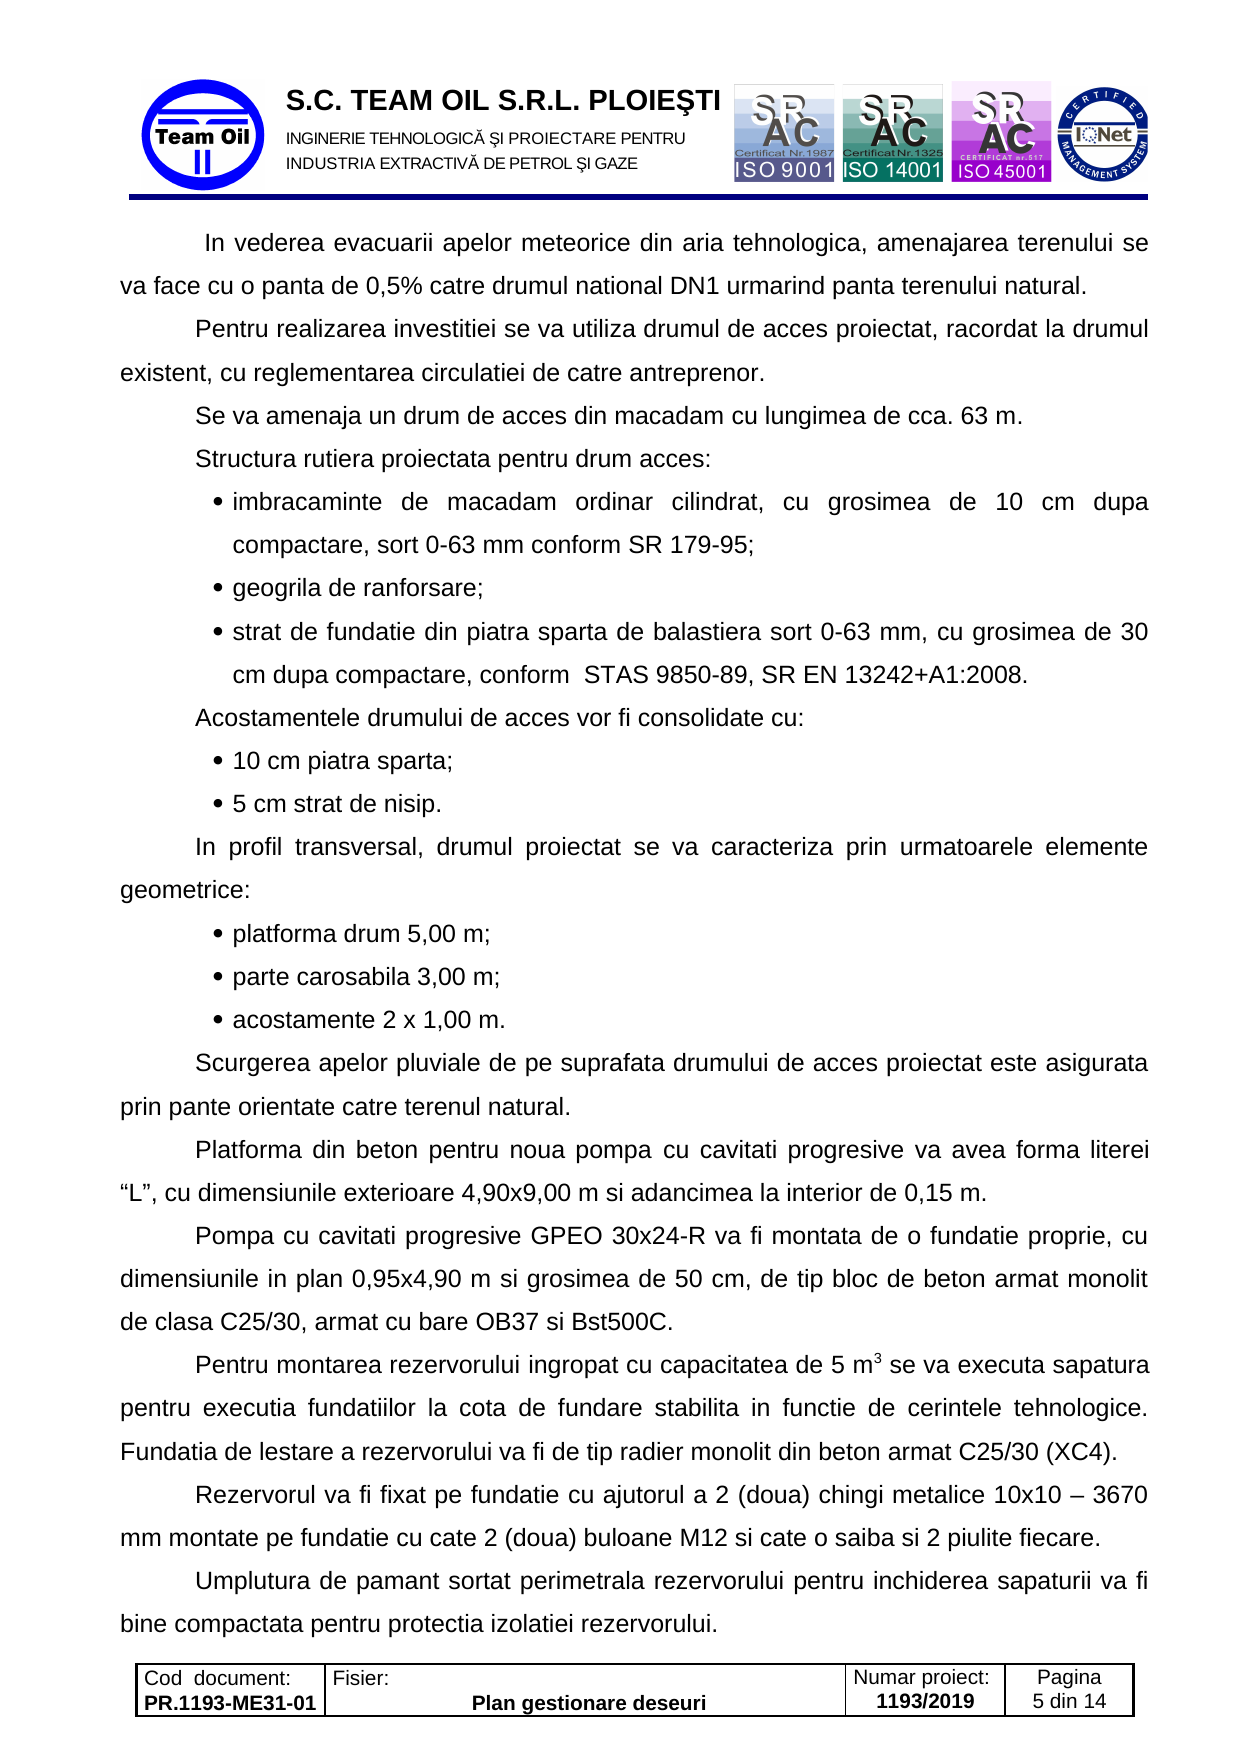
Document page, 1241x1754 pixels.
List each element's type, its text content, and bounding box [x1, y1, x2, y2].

picture [141, 79, 265, 191]
list 5 cm strat de nisip. [214, 789, 1150, 818]
list Umplutura de pamant sortat perimetrala rezervorului pentru inchiderea sapaturii va fi bine compactata pentru protectia izolatiei rezervorului. [120, 1566, 1150, 1638]
list Platforma din beton pentru noua pompa cu cavitati progresive va avea forma literei “L”, cu dimensiunile exterioare 4,90x9,00 m si adancimea la interior de 0,15 m. [120, 1134, 1150, 1206]
list platforma drum 5,00 m; [214, 919, 1150, 947]
list Pompa cu cavitati progresive GPEO 30x24-R va fi montata de o fundatie proprie, cu dimensiunile in plan 0,95x4,90 m si grosimea de 50 cm, de tip bloc de beton armat monolit de clasa C25/30, armat cu bare OB37 si Bst500C. [120, 1221, 1150, 1336]
text In profil transversal, drumul proiectat se va caracteriza prin urmatoarele elemente geometrice: [120, 832, 1150, 904]
list Scurgerea apelor pluviale de pe suprafata drumului de acces proiectat este asigurata prin pante orientate catre terenul natural. [120, 1048, 1150, 1120]
list In vederea evacuarii apelor meteorice din aria tehnologica, amenajarea terenului se va face cu o panta de 0,5% catre drumul national DN1 urmarind panta terenului natural. [120, 228, 1150, 300]
picture [734, 84, 835, 182]
text Pentru realizarea investitiei se va utiliza drumul de acces proiectat, racordat la drumul existent, cu reglementarea circulatiei de catre antreprenor. [120, 314, 1150, 386]
text Acostamentele drumului de acces vor fi consolidate cu: [120, 703, 1150, 732]
text Se va amenaja un drum de acces din macadam cu lungimea de cca. 63 m. [120, 401, 1150, 429]
list geogrila de ranforsare; [214, 573, 1150, 602]
list Rezervorul va fi fixat pe fundatie cu ajutorul a 2 (doua) chingi metalice 10x10 – 3670 mm montate pe fundatie cu cate 2 (doua) buloane M12 si cate o saiba si 2 piulite fiecare. [120, 1479, 1150, 1551]
picture [951, 81, 1052, 182]
list strat de fundatie din piatra sparta de balastiera sort 0-63 mm, cu grosimea de 30 cm dupa compactare, conform STAS 9850-89, SR EN 13242+A1:2008. [214, 616, 1150, 688]
picture [1056, 86, 1148, 182]
list parte carosabila 3,00 m; [214, 962, 1150, 991]
list acostamente 2 x 1,00 m. [214, 1005, 1150, 1034]
list 10 cm piatra sparta; [214, 746, 1150, 775]
picture [842, 84, 943, 182]
list Pentru montarea rezervorului ingropat cu capacitatea de 5 m3 se va executa sapatura pentru executia fundatiilor la cota de fundare stabilita in functie de cerintele tehnologice. Fundatia de lestare a rezervorului va fi de tip radier monolit din beton armat C25/30 (XC4). [120, 1350, 1150, 1465]
text Structura rutiera proiectata pentru drum acces: [120, 444, 1150, 472]
list imbracaminte de macadam ordinar cilindrat, cu grosimea de 10 cm dupa compactare, sort 0-63 mm conform SR 179-95; [214, 487, 1150, 559]
